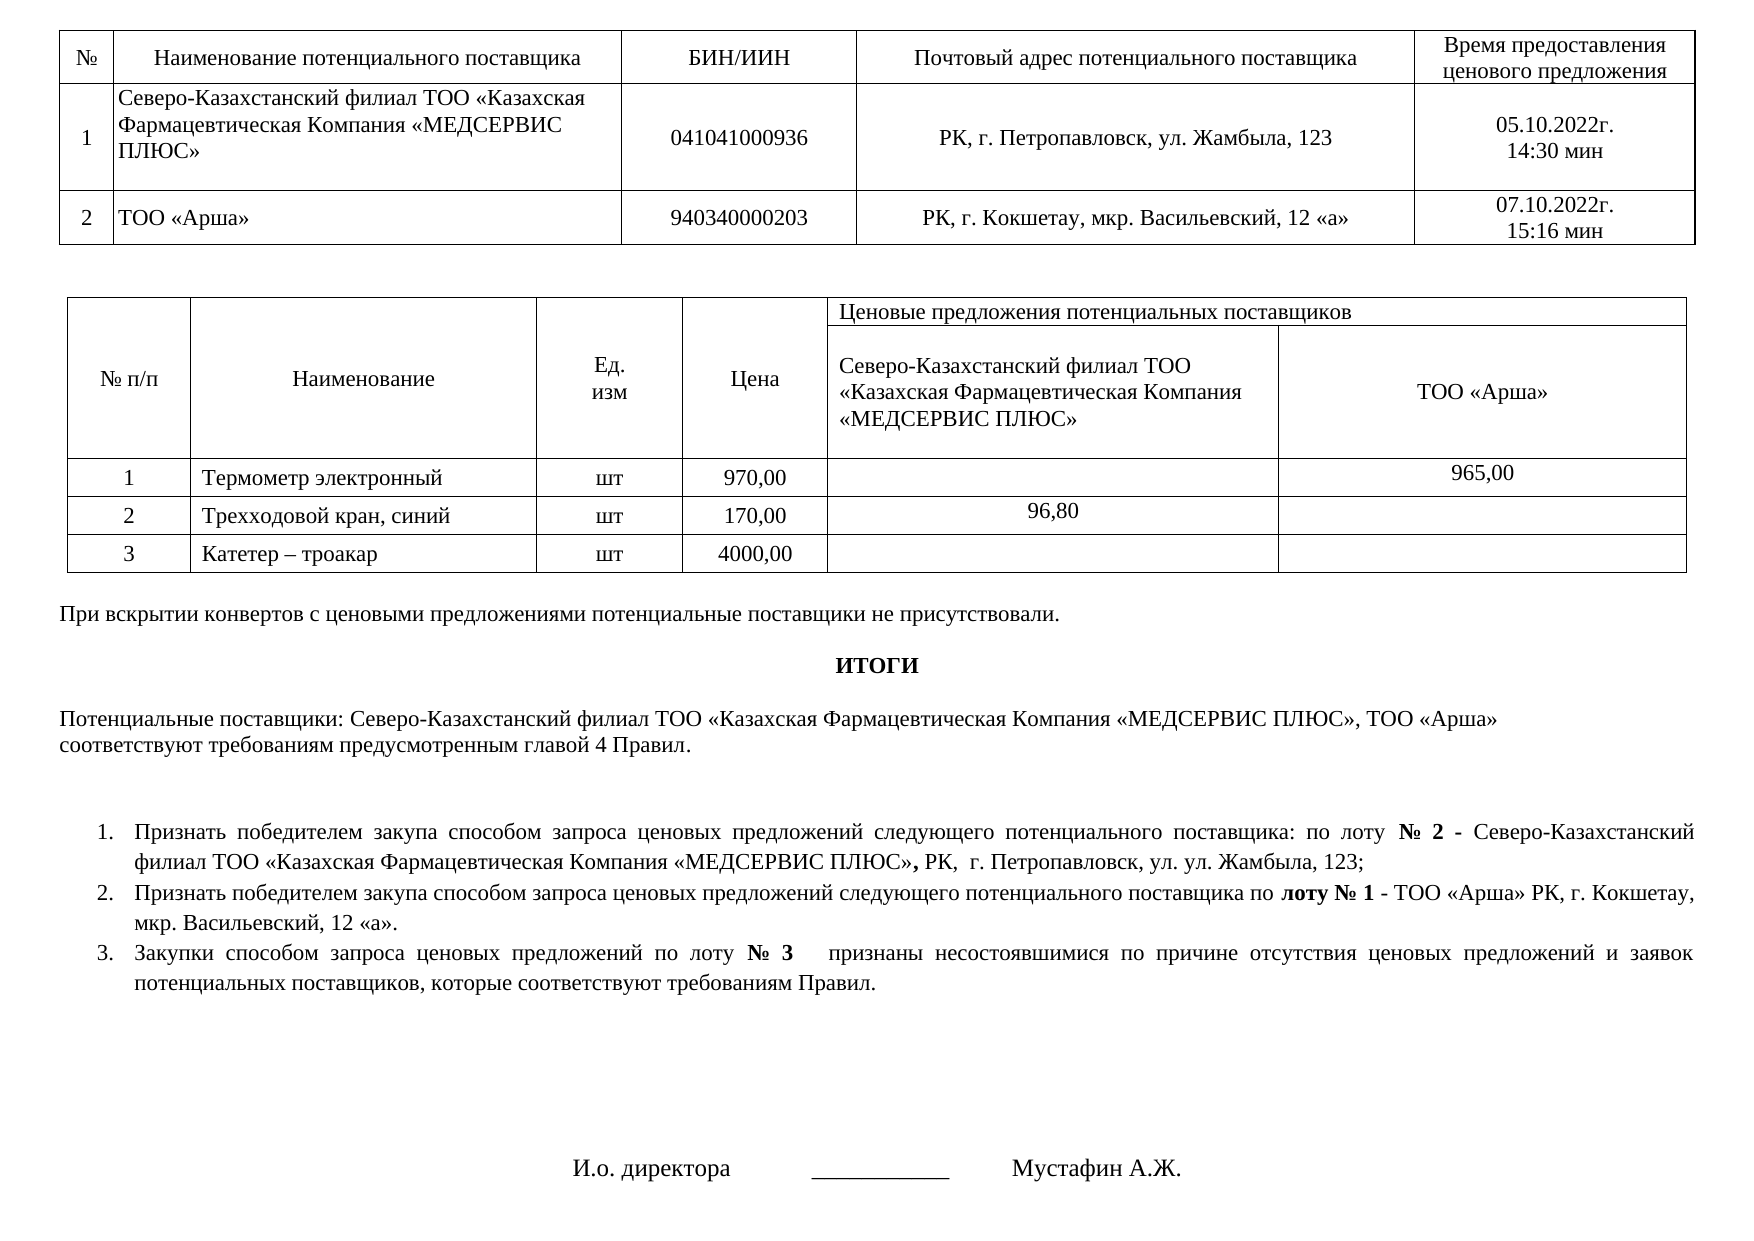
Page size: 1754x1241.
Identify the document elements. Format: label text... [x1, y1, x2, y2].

text И.о. директора ___________ Мустафин А.Ж. [59, 1153, 1695, 1182]
table_cell Трехходовой кран, синий [191, 497, 536, 534]
table_cell 4000,00 [683, 535, 827, 572]
table_cell РК, г. Кокшетау, мкр. Васильевский, 12 «а» [857, 191, 1414, 243]
text ИТОГИ [59, 652, 1695, 679]
table_cell шт [537, 497, 682, 534]
table_header № п/п [68, 298, 190, 457]
table_cell 96,80 [828, 497, 1278, 534]
table_cell [1279, 497, 1686, 534]
table_header Наименование потенциального поставщика [114, 31, 621, 83]
table_cell 041041000936 [622, 84, 856, 190]
table_header Цена [683, 298, 827, 457]
table_cell ТОО «Арша» [114, 191, 621, 243]
table_cell 1 [68, 459, 190, 496]
table_cell 2 [68, 497, 190, 534]
table_cell Северо-Казахстанский филиал ТОО «Казахская Фармацевтическая Компания «МЕДСЕРВИС ПЛЮС» [114, 84, 621, 190]
table_cell 940340000203 [622, 191, 856, 243]
table_cell 170,00 [683, 497, 827, 534]
table_header Время предоставления ценового предложения [1415, 31, 1694, 83]
table_cell [828, 459, 1278, 496]
table_cell 07.10.2022г. 15:16 мин [1415, 191, 1694, 243]
table_cell Катетер – троакар [191, 535, 536, 572]
table_cell РК, г. Петропавловск, ул. Жамбыла, 123 [857, 84, 1414, 190]
table_header Ед. изм [537, 298, 682, 457]
table_cell Северо-Казахстанский филиал ТОО «Казахская Фармацевтическая Компания «МЕДСЕРВИС ПЛЮС» [828, 326, 1278, 457]
table_cell шт [537, 459, 682, 496]
table_cell ТОО «Арша» [1279, 326, 1686, 457]
table_cell 2 [60, 191, 113, 243]
table_cell 05.10.2022г. 14:30 мин [1415, 84, 1694, 190]
table_cell 3 [68, 535, 190, 572]
text Потенциальные поставщики: Северо-Казахстанский филиал ТОО «Казахская Фармацевтическая Компания «МЕДСЕРВИС ПЛЮС», ТОО «Арша» [59, 705, 1695, 731]
table_header № [60, 31, 113, 83]
table_header Ценовые предложения потенциальных поставщиков [828, 298, 1686, 325]
table_cell Термометр электронный [191, 459, 536, 496]
table_header БИН/ИИН [622, 31, 856, 83]
table_header Почтовый адрес потенциального поставщика [857, 31, 1414, 83]
table_cell [828, 535, 1278, 572]
table_header Наименование [191, 298, 536, 457]
table_cell 970,00 [683, 459, 827, 496]
text соответствуют требованиям предусмотренным главой 4 Правил. [59, 731, 1695, 758]
table_cell 1 [60, 84, 113, 190]
table_cell 965,00 [1279, 459, 1686, 496]
list Признать победителем закупа способом запроса ценовых предложений следующего потенциального поставщика по лоту № 1 - ТОО «Арша» РК, г. Кокшетау, мкр. Васильевский, 12 «а». [97, 878, 1695, 935]
list Закупки способом запроса ценовых предложений по лоту № 3 признаны несостоявшимися по причине отсутствия ценовых предложений и заявок потенциальных поставщиков, которые соответствуют требованиям Правил. [97, 939, 1695, 996]
list Признать победителем закупа способом запроса ценовых предложений следующего потенциального поставщика: по лоту № 2 - Северо-Казахстанский филиал ТОО «Казахская Фармацевтическая Компания «МЕДСЕРВИС ПЛЮС», РК, г. Петропавловск, ул. ул. Жамбыла, 123; [97, 818, 1695, 875]
text При вскрытии конвертов с ценовыми предложениями потенциальные поставщики не присутствовали. [59, 599, 1695, 626]
table_cell шт [537, 535, 682, 572]
table_cell [1279, 535, 1686, 572]
